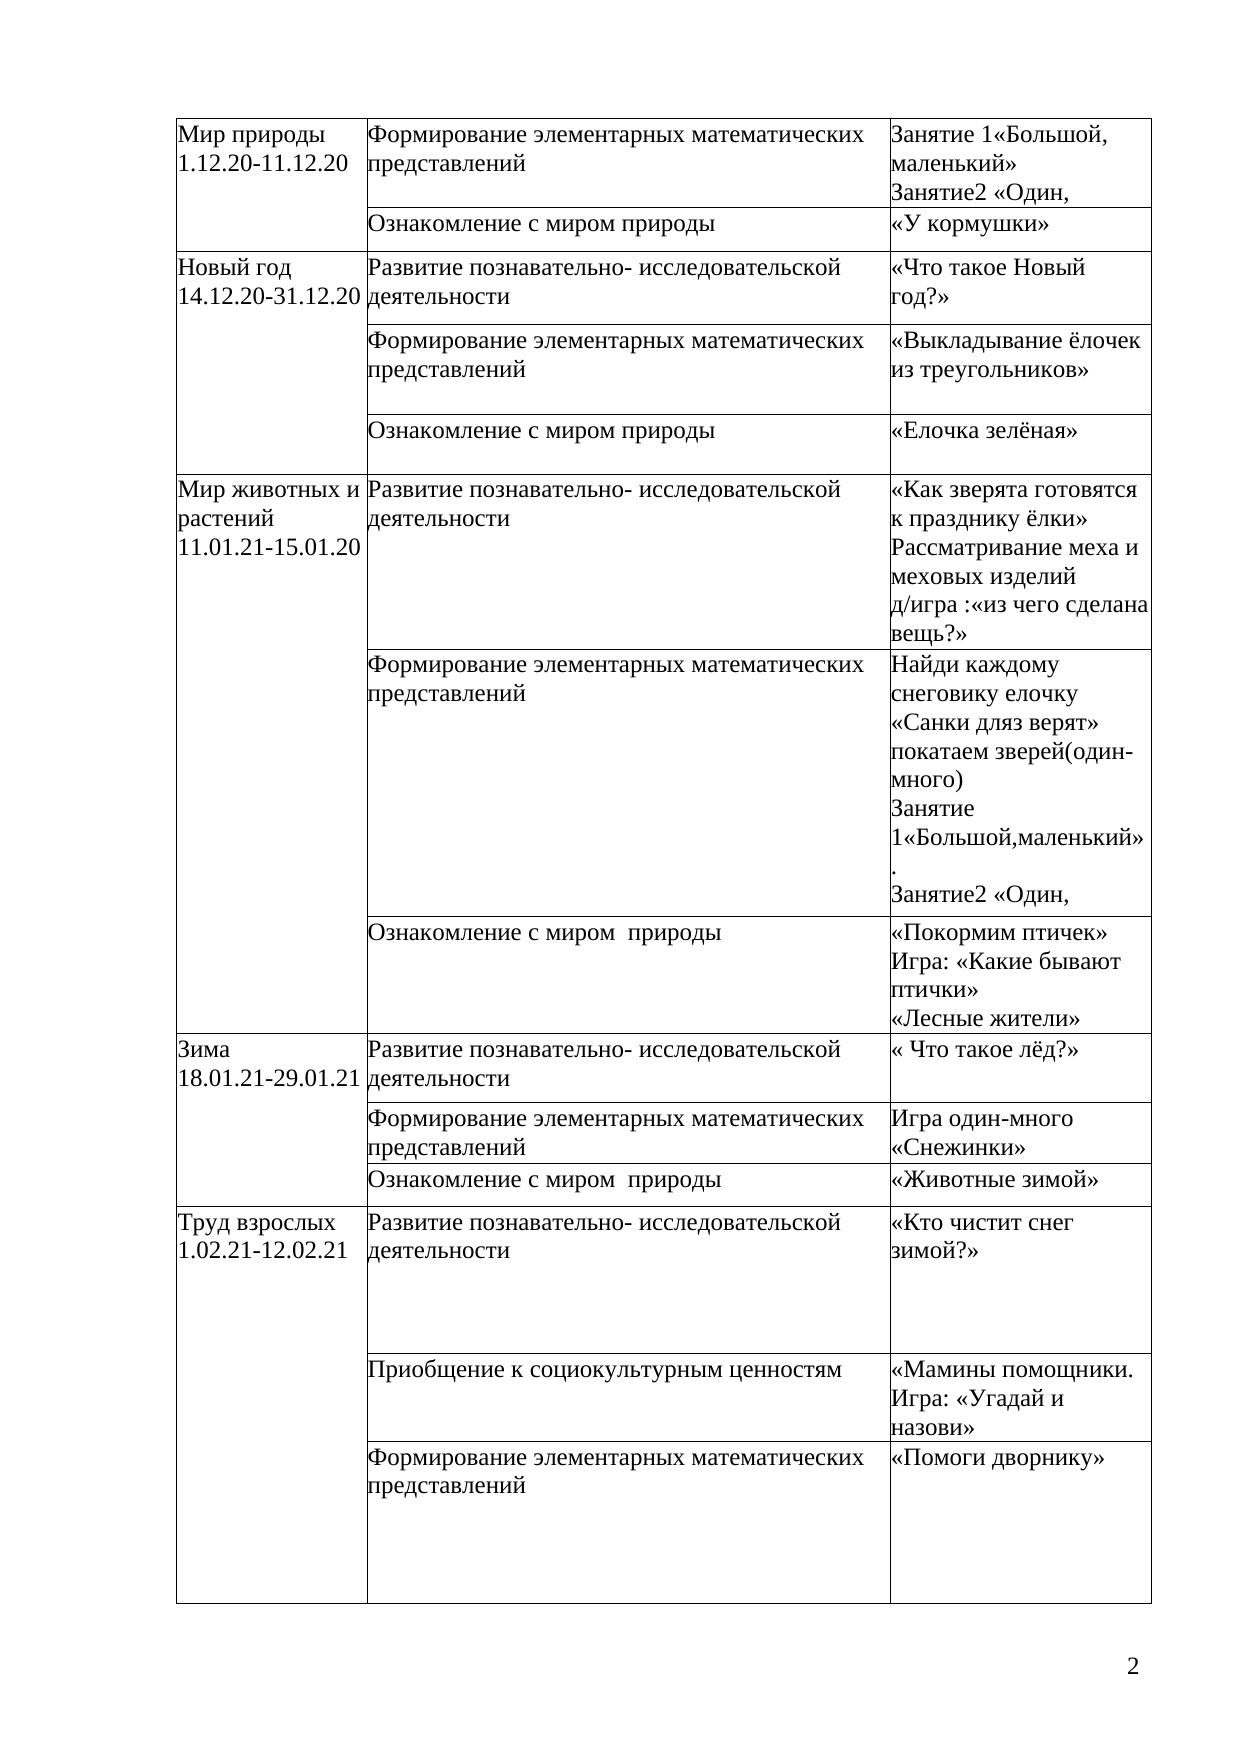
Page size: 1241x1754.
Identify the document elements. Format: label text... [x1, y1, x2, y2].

table_cell Приобщение к социокультурным ценностям [368, 1354, 890, 1441]
table_cell Зима 18.01.21-29.01.21 [177, 1034, 367, 1206]
table_cell Ознакомление с миром природы [368, 208, 890, 251]
table_cell «Кто чистит снег зимой?» [891, 1207, 1151, 1353]
table_cell «Животные зимой» [891, 1164, 1151, 1206]
table_cell «У кормушки» [891, 208, 1151, 251]
table_cell Труд взрослых 1.02.21-12.02.21 [177, 1207, 367, 1603]
table_cell Новый год 14.12.20-31.12.20 [177, 252, 367, 473]
table_cell Развитие познавательно- исследовательской деятельности [368, 1207, 890, 1353]
table_cell Мир природы 1.12.20-11.12.20 [177, 119, 367, 251]
table_cell Ознакомление с миром природы [368, 1164, 890, 1206]
table_cell «Мамины помощники. Игра: «Угадай и назови» [891, 1354, 1151, 1441]
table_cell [368, 119, 890, 207]
table_cell Ознакомление с миром природы [368, 415, 890, 473]
table_cell Формирование элементарных математических представлений [368, 650, 890, 916]
table_cell Игра один-много «Снежинки» [891, 1103, 1151, 1163]
table_cell Развитие познавательно- исследовательской деятельности [368, 475, 890, 648]
table_cell Развитие познавательно- исследовательской деятельности [368, 1034, 890, 1102]
table_cell Занятие 1«Большой, маленький» Занятие2 «Один, много» [891, 119, 1151, 207]
table_cell «Что такое Новый год?» [891, 252, 1151, 324]
table_cell Формирование элементарных математических представлений [368, 325, 890, 414]
table_cell Мир животных и растений 11.01.21-15.01.20 [177, 475, 367, 1033]
table_cell Формирование элементарных математических представлений [368, 1103, 890, 1163]
table_cell Найди каждому снеговику елочку «Санки дляз верят» покатаем зверей(один- много) Занятие 1«Большой,маленький». Занятие2 «Один, много». [891, 650, 1151, 916]
table_cell Развитие познавательно- исследовательской деятельности [368, 252, 890, 324]
table_cell Ознакомление с миром природы [368, 917, 890, 1033]
table_cell «Помоги дворнику» [891, 1442, 1151, 1603]
table_cell «Выкладывание ёлочек из треугольников» [891, 325, 1151, 414]
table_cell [368, 1442, 890, 1603]
table_cell « Что такое лёд?» [891, 1034, 1151, 1102]
table_cell «Как зверята готовятся к празднику ёлки» Рассматривание меха и меховых изделий д/игра :«из чего сделана вещь?» [891, 475, 1151, 648]
table_cell «Елочка зелёная» [891, 415, 1151, 473]
table_cell «Покормим птичек» Игра: «Какие бывают птички» «Лесные жители» [891, 917, 1151, 1033]
